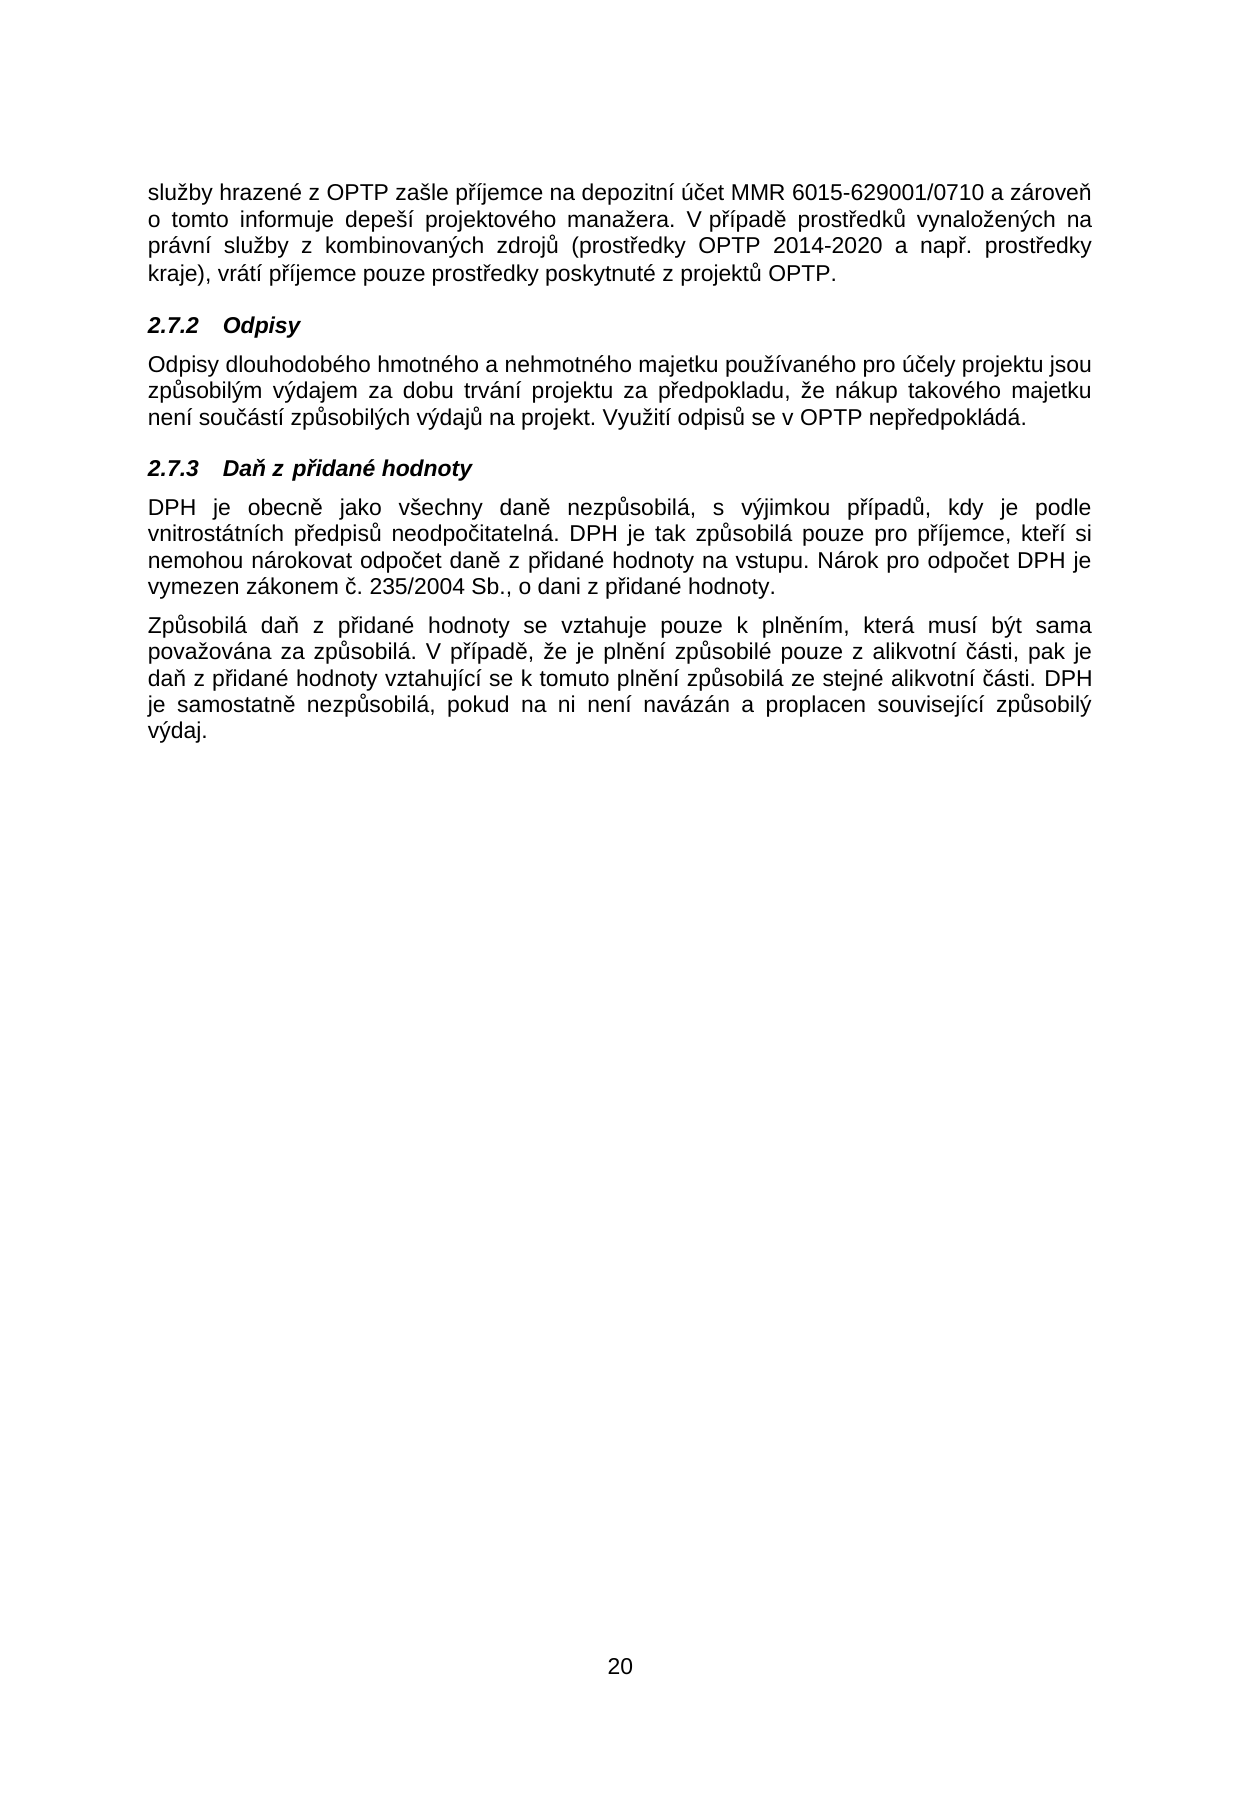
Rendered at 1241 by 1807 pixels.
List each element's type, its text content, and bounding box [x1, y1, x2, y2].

text Odpisy dlouhodobého hmotného a nehmotného majetku používaného pro účely projektu jsou způsobilým výdajem za dobu trvání projektu za předpokladu, že nákup takového majetku není součástí způsobilých výdajů na projekt. Využití odpisů se v OPTP nepředpokládá. [148, 351, 1092, 430]
text DPH je obecně jako všechny daně nezpůsobilá, s výjimkou případů, kdy je podle vnitrostátních předpisů neodpočitatelná. DPH je tak způsobilá pouze pro příjemce, kteří si nemohou nárokovat odpočet daně z přidané hodnoty na vstupu. Nárok pro odpočet DPH je vymezen zákonem č. 235/2004 Sb., o dani z přidané hodnoty. [148, 494, 1092, 599]
text Způsobilá daň z přidané hodnoty se vztahuje pouze k plněním, která musí být sama považována za způsobilá. V případě, že je plnění způsobilé pouze z alikvotní části, pak je daň z přidané hodnoty vztahující se k tomuto plnění způsobilá ze stejné alikvotní části. DPH je samostatně nezpůsobilá, pokud na ni není navázán a proplacen související způsobilý výdaj. [148, 612, 1092, 743]
subtitle Daň z přidané hodnoty [148, 455, 1092, 481]
subtitle Odpisy [148, 312, 1092, 338]
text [148, 179, 1092, 287]
